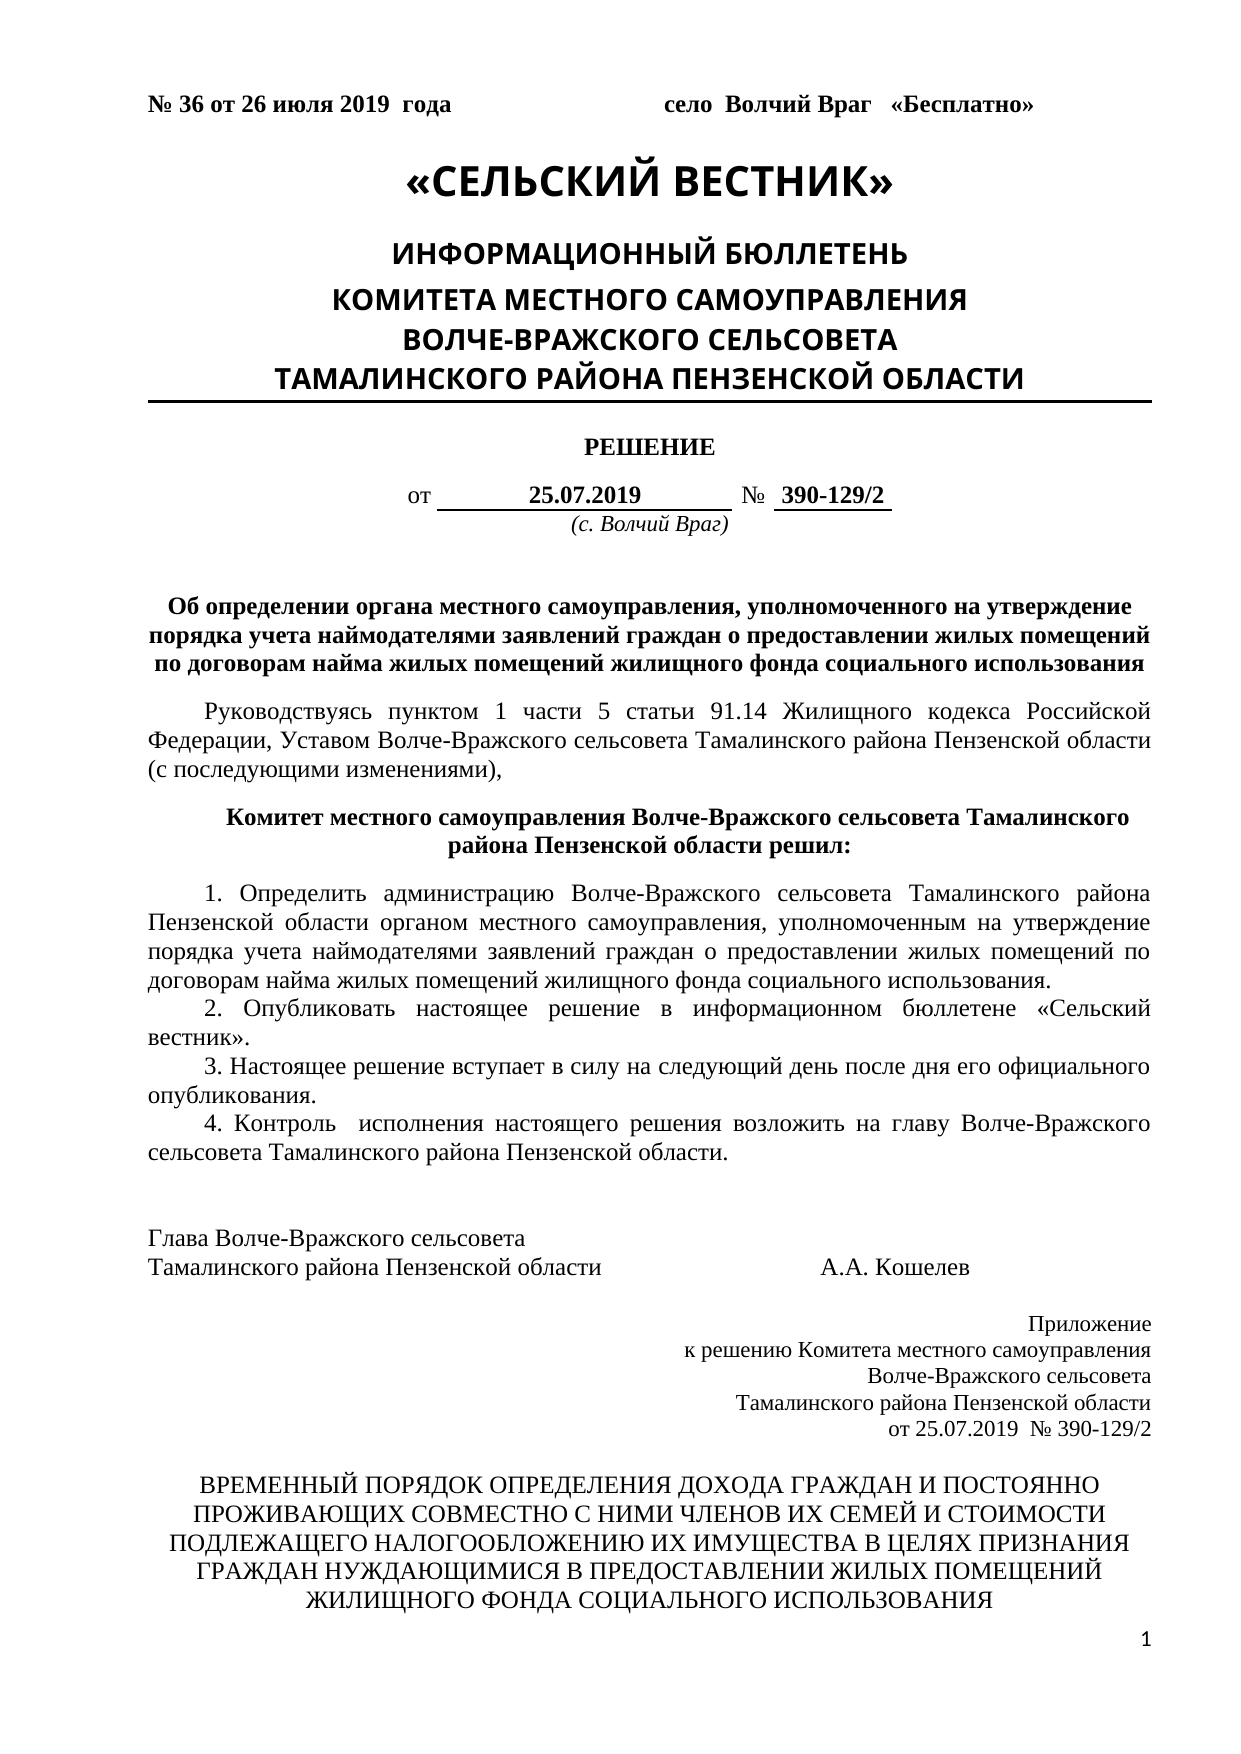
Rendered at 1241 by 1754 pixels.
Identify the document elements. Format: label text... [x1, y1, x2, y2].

text Тамалинского района Пензенской области [148, 1389, 1152, 1415]
text ИНФОРМАЦИОННЫЙ БЮЛЛЕТЕНЬ [148, 233, 1152, 273]
text Комитет местного самоуправления Волче-Вражского сельсовета Тамалинского района Пензенской области решил: [148, 802, 1152, 859]
table_header 390-129/2 [774, 480, 892, 509]
text ТАМАЛИНСКОГО РАЙОНА ПЕНЗЕНСКОЙ ОБЛАСТИ [148, 358, 1152, 400]
text к решению Комитета местного самоуправления [148, 1336, 1152, 1362]
text ВРЕМЕННЫЙ ПОРЯДОК ОПРЕДЕЛЕНИЯ ДОХОДА ГРАЖДАН И ПОСТОЯННО ПРОЖИВАЮЩИХ СОВМЕСТНО С НИМИ ЧЛЕНОВ ИХ СЕМЕЙ И СТОИМОСТИ ПОДЛЕЖАЩЕГО НАЛОГООБЛОЖЕНИЮ ИХ ИМУЩЕСТВА В ЦЕЛЯХ ПРИЗНАНИЯ ГРАЖДАН НУЖДАЮЩИМИСЯ В ПРЕДОСТАВЛЕНИИ ЖИЛЫХ ПОМЕЩЕНИЙ ЖИЛИЩНОГО ФОНДА СОЦИАЛЬНОГО ИСПОЛЬЗОВАНИЯ [148, 1470, 1152, 1614]
text РЕШЕНИЕ [148, 432, 1152, 461]
text Об определении органа местного самоуправления, уполномоченного на утверждение порядка учета наймодателями заявлений граждан о предоставлении жилых помещений по договорам найма жилых помещений жилищного фонда социального использования [148, 591, 1152, 677]
text КОМИТЕТА МЕСТНОГО САМОУПРАВЛЕНИЯ [148, 279, 1152, 319]
text 1. Определить администрацию Волче-Вражского сельсовета Тамалинского района Пензенской области органом местного самоуправления, уполномоченным на утверждение порядка учета наймодателями заявлений граждан о предоставлении жилых помещений по договорам найма жилых помещений жилищного фонда социального использования. [148, 878, 1152, 993]
table_header № [732, 480, 774, 509]
text 3. Настоящее решение вступает в силу на следующий день после дня его официального опубликования. [148, 1051, 1152, 1108]
table_cell (с. Волчий Враг) [408, 509, 892, 537]
text от 25.07.2019 № 390-129/2 [148, 1415, 1152, 1441]
text № 36 от 26 июля 2019 года село Волчий Враг «Бесплатно» [148, 89, 1152, 117]
text «СЕЛЬСКИЙ ВЕСТНИК» [148, 151, 1152, 208]
text Тамалинского района Пензенской области А.А. Кошелев [148, 1252, 1152, 1281]
table_header 25.07.2019 [437, 480, 732, 509]
text Глава Волче-Вражского сельсовета [148, 1223, 1152, 1252]
text ВОЛЧЕ-ВРАЖСКОГО СЕЛЬСОВЕТА [148, 319, 1152, 358]
text Волче-Вражского сельсовета [148, 1362, 1152, 1389]
text 2. Опубликовать настоящее решение в информационном бюллетене «Сельский вестник». [148, 993, 1152, 1051]
text 4. Контроль исполнения настоящего решения возложить на главу Волче-Вражского сельсовета Тамалинского района Пензенской области. [148, 1108, 1152, 1166]
text Руководствуясь пунктом 1 части 5 статьи 91.14 Жилищного кодекса Российской Федерации, Уставом Волче-Вражского сельсовета Тамалинского района Пензенской области (с последующими изменениями), [148, 696, 1152, 783]
text Приложение [148, 1310, 1152, 1336]
table_header от [408, 480, 437, 509]
